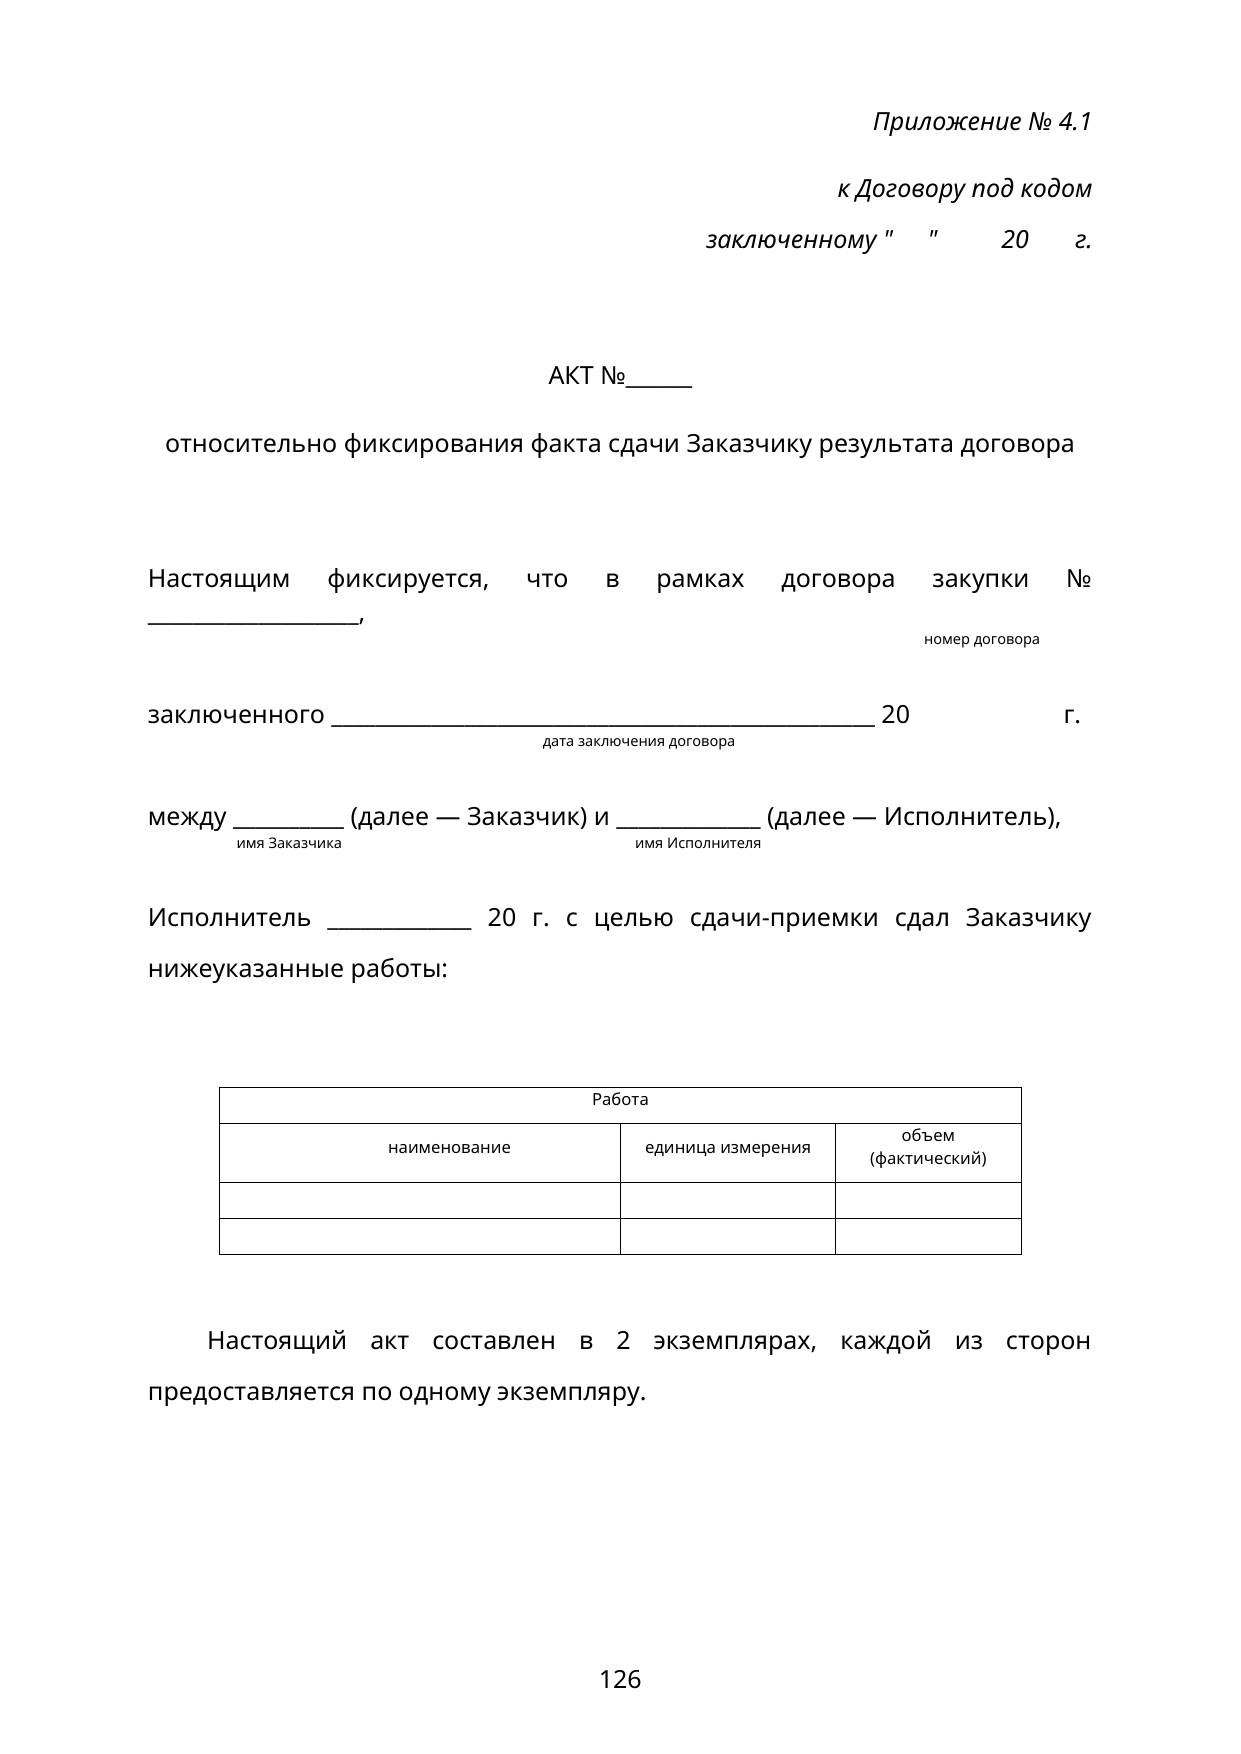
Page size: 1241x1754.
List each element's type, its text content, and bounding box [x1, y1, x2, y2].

text относительно фиксирования факта сдачи Заказчику результата договора [148, 425, 1092, 459]
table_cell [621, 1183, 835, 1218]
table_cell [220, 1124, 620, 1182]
text имя Заказчика имя Исполнителя [236, 832, 1093, 866]
text АКТ №______ [148, 358, 1092, 392]
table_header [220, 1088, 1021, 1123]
text к Договору под кодом заключенному " " 20 г. [148, 171, 1092, 256]
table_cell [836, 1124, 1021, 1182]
text заключенного _________________________________________________ 20 г. [148, 697, 1092, 731]
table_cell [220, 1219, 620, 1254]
text Настоящий акт составлен в 2 экземплярах, каждой из сторон предоставляется по одному экземпляру. [148, 1323, 1092, 1408]
text Приложение № 4.1 [148, 103, 1092, 137]
text дата заключения договора [148, 731, 1130, 765]
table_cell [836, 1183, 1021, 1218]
text между __________ (далее — Заказчик) и _____________ (далее — Исполнитель), [148, 798, 1130, 832]
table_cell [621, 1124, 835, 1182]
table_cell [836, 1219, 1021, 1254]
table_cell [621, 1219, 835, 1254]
text Настоящим фиксируется, что в рамках договора закупки № ___________________, [148, 561, 1092, 629]
text номер договора [871, 629, 1092, 663]
text Исполнитель _____________ 20 г. с целью сдачи-приемки сдал Заказчику нижеуказанные работы: [148, 900, 1092, 985]
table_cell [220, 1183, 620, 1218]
